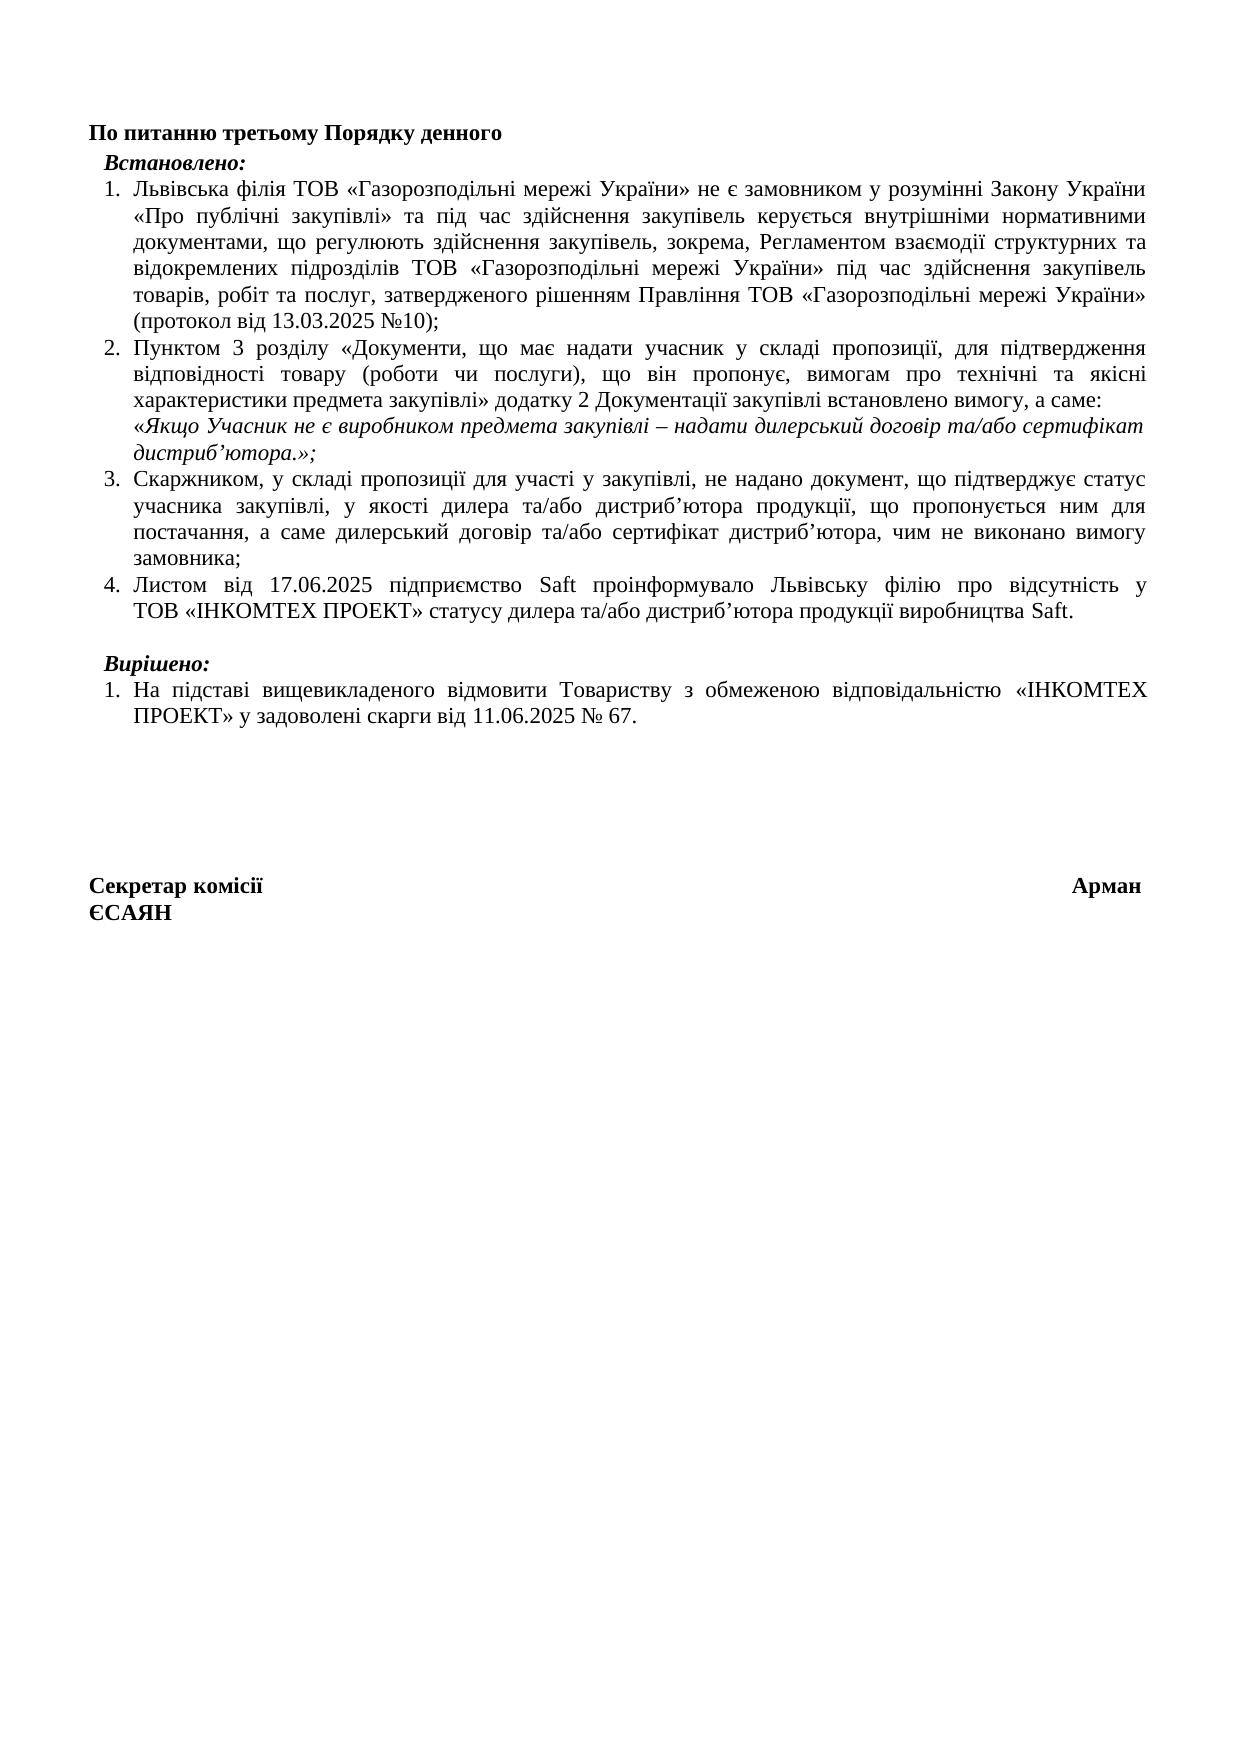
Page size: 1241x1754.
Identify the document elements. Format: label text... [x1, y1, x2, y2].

list Львівська філія ТОВ «Газорозподільні мережі України» не є замовником у розумінні Закону України «Про публічні закупівлі» та під час здійснення закупівель керується внутрішніми нормативними документами, що регулюють здійснення закупівель, зокрема, Регламентом взаємодії структурних та відокремлених підрозділів ТОВ «Газорозподільні мережі України» під час здійснення закупівель товарів, робіт та послуг, затвердженого рішенням Правління ТОВ «Газорозподільні мережі України» (протокол від 13.03.2025 №10); [103, 175, 1148, 333]
list На підставі вищевикладеного відмовити Товариству з обмеженою відповідальністю «ІНКОМТЕХ ПРОЕКТ» у задоволені скарги від 11.06.2025 № 67. [103, 676, 1148, 729]
text Секретар комісії Арман ЄСАЯН [89, 872, 1152, 925]
list Скаржником, у складі пропозиції для участі у закупівлі, не надано документ, що підтверджує статус учасника закупівлі, у якості дилера та/або дистриб’ютора продукції, що пропонується ним для постачання, а саме дилерський договір та/або сертифікат дистриб’ютора, чим не виконано вимогу замовника; [103, 465, 1148, 571]
text Вирішено: [103, 650, 1148, 676]
text По питанню третьому Порядку денного [89, 119, 1167, 145]
text Встановлено: [103, 149, 1148, 175]
list Листом від 17.06.2025 підприємство Saft проінформувало Львівську філію про відсутність у ТОВ «ІНКОМТЕХ ПРОЕКТ» статусу дилера та/або дистриб’ютора продукції виробництва Saft. [103, 571, 1148, 623]
list Пунктом 3 розділу «Документи, що має надати учасник у складі пропозиції, для підтвердження відповідності товару (роботи чи послуги), що він пропонує, вимогам про технічні та якісні характеристики предмета закупівлі» додатку 2 Документації закупівлі встановлено вимогу, а саме: [103, 333, 1148, 413]
list «Якщо Учасник не є виробником предмета закупівлі – надати дилерський договір та/або сертифікат дистриб’ютора.»; [133, 413, 1148, 465]
